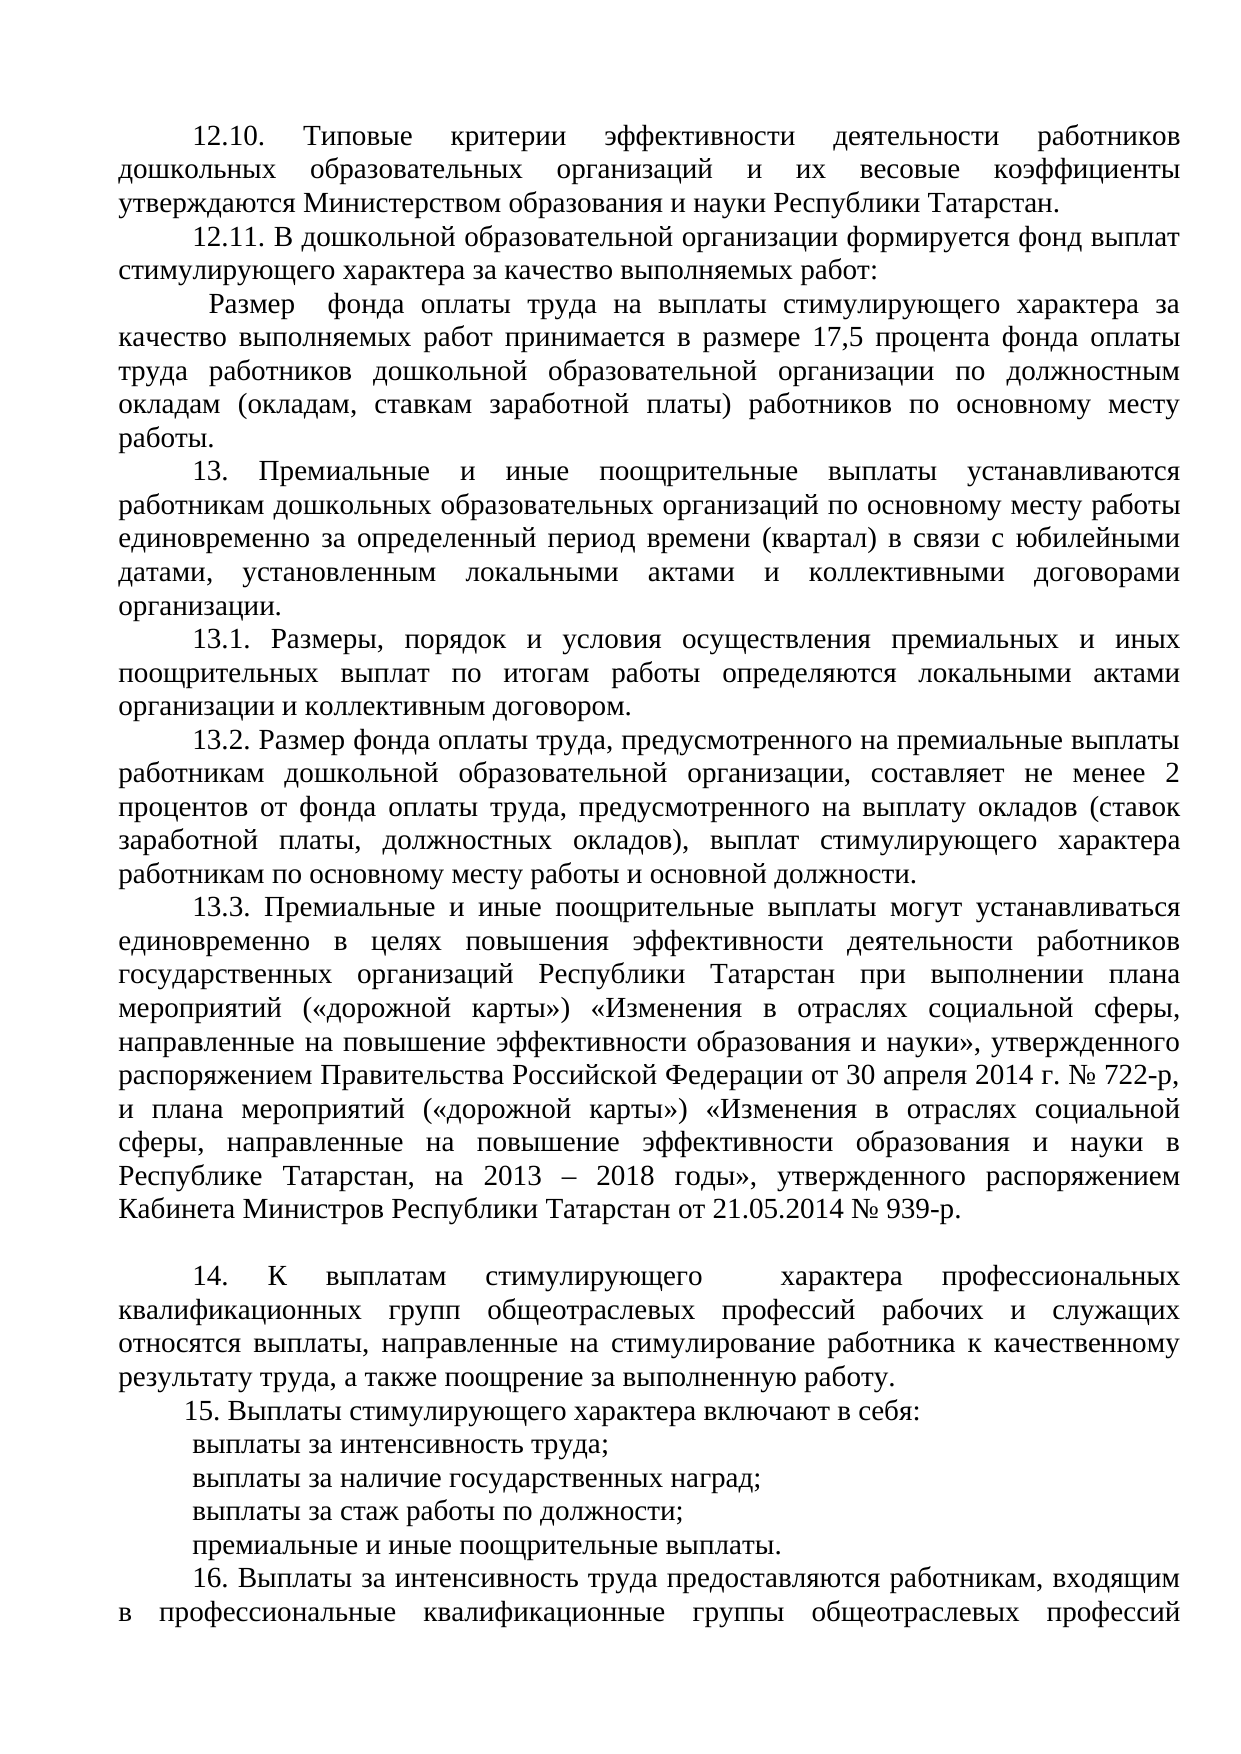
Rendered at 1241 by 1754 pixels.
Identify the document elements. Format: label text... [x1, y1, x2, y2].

text Размер фонда оплаты труда на выплаты стимулирующего характера за качество выполняемых работ принимается в размере 17,5 процента фонда оплаты труда работников дошкольной образовательной организации по должностным окладам (окладам, ставкам заработной платы) работников по основному месту работы. [118, 286, 1181, 453]
text 13.3. Премиальные и иные поощрительные выплаты могут устанавливаться единовременно в целях повышения эффективности деятельности работников государственных организаций Республики Татарстан при выполнении плана мероприятий («дорожной карты») «Изменения в отраслях социальной сферы, направленные на повышение эффективности образования и науки», утвержденного распоряжением Правительства Российской Федерации от 30 апреля 2014 г. № 722-р, и плана мероприятий («дорожной карты») «Изменения в отраслях социальной сферы, направленные на повышение эффективности образования и науки в Республике Татарстан, на 2013 – 2018 годы», утвержденного распоряжением Кабинета Министров Республики Татарстан от 21.05.2014 № 939-р. [118, 889, 1181, 1225]
text 12.11. В дошкольной образовательной организации формируется фонд выплат стимулирующего характера за качество выполняемых работ: [118, 219, 1181, 286]
text 13.2. Размер фонда оплаты труда, предусмотренного на премиальные выплаты работникам дошкольной образовательной организации, составляет не менее 2 процентов от фонда оплаты труда, предусмотренного на выплату окладов (ставок заработной платы, должностных окладов), выплат стимулирующего характера работникам по основному месту работы и основной должности. [118, 722, 1181, 889]
text 13. Премиальные и иные поощрительные выплаты устанавливаются работникам дошкольных образовательных организаций по основному месту работы единовременно за определенный период времени (квартал) в связи с юбилейными датами, установленным локальными актами и коллективными договорами организации. [118, 453, 1181, 621]
text выплаты за стаж работы по должности; [118, 1493, 1181, 1527]
text премиальные и иные поощрительные выплаты. [118, 1527, 1181, 1560]
text 15. Выплаты стимулирующего характера включают в себя: [118, 1393, 1181, 1426]
text 12.10. Типовые критерии эффективности деятельности работников дошкольных образовательных организаций и их весовые коэффициенты утверждаются Министерством образования и науки Республики Татарстан. [118, 118, 1181, 219]
text выплаты за интенсивность труда; [118, 1426, 1181, 1460]
text 14. К выплатам стимулирующего характера профессиональных квалификационных групп общеотраслевых профессий рабочих и служащих относятся выплаты, направленные на стимулирование работника к качественному результату труда, а также поощрение за выполненную работу. [118, 1258, 1181, 1393]
text выплаты за наличие государственных наград; [118, 1460, 1181, 1493]
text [118, 1560, 1181, 1627]
text 13.1. Размеры, порядок и условия осуществления премиальных и иных поощрительных выплат по итогам работы определяются локальными актами организации и коллективным договором. [118, 621, 1181, 722]
